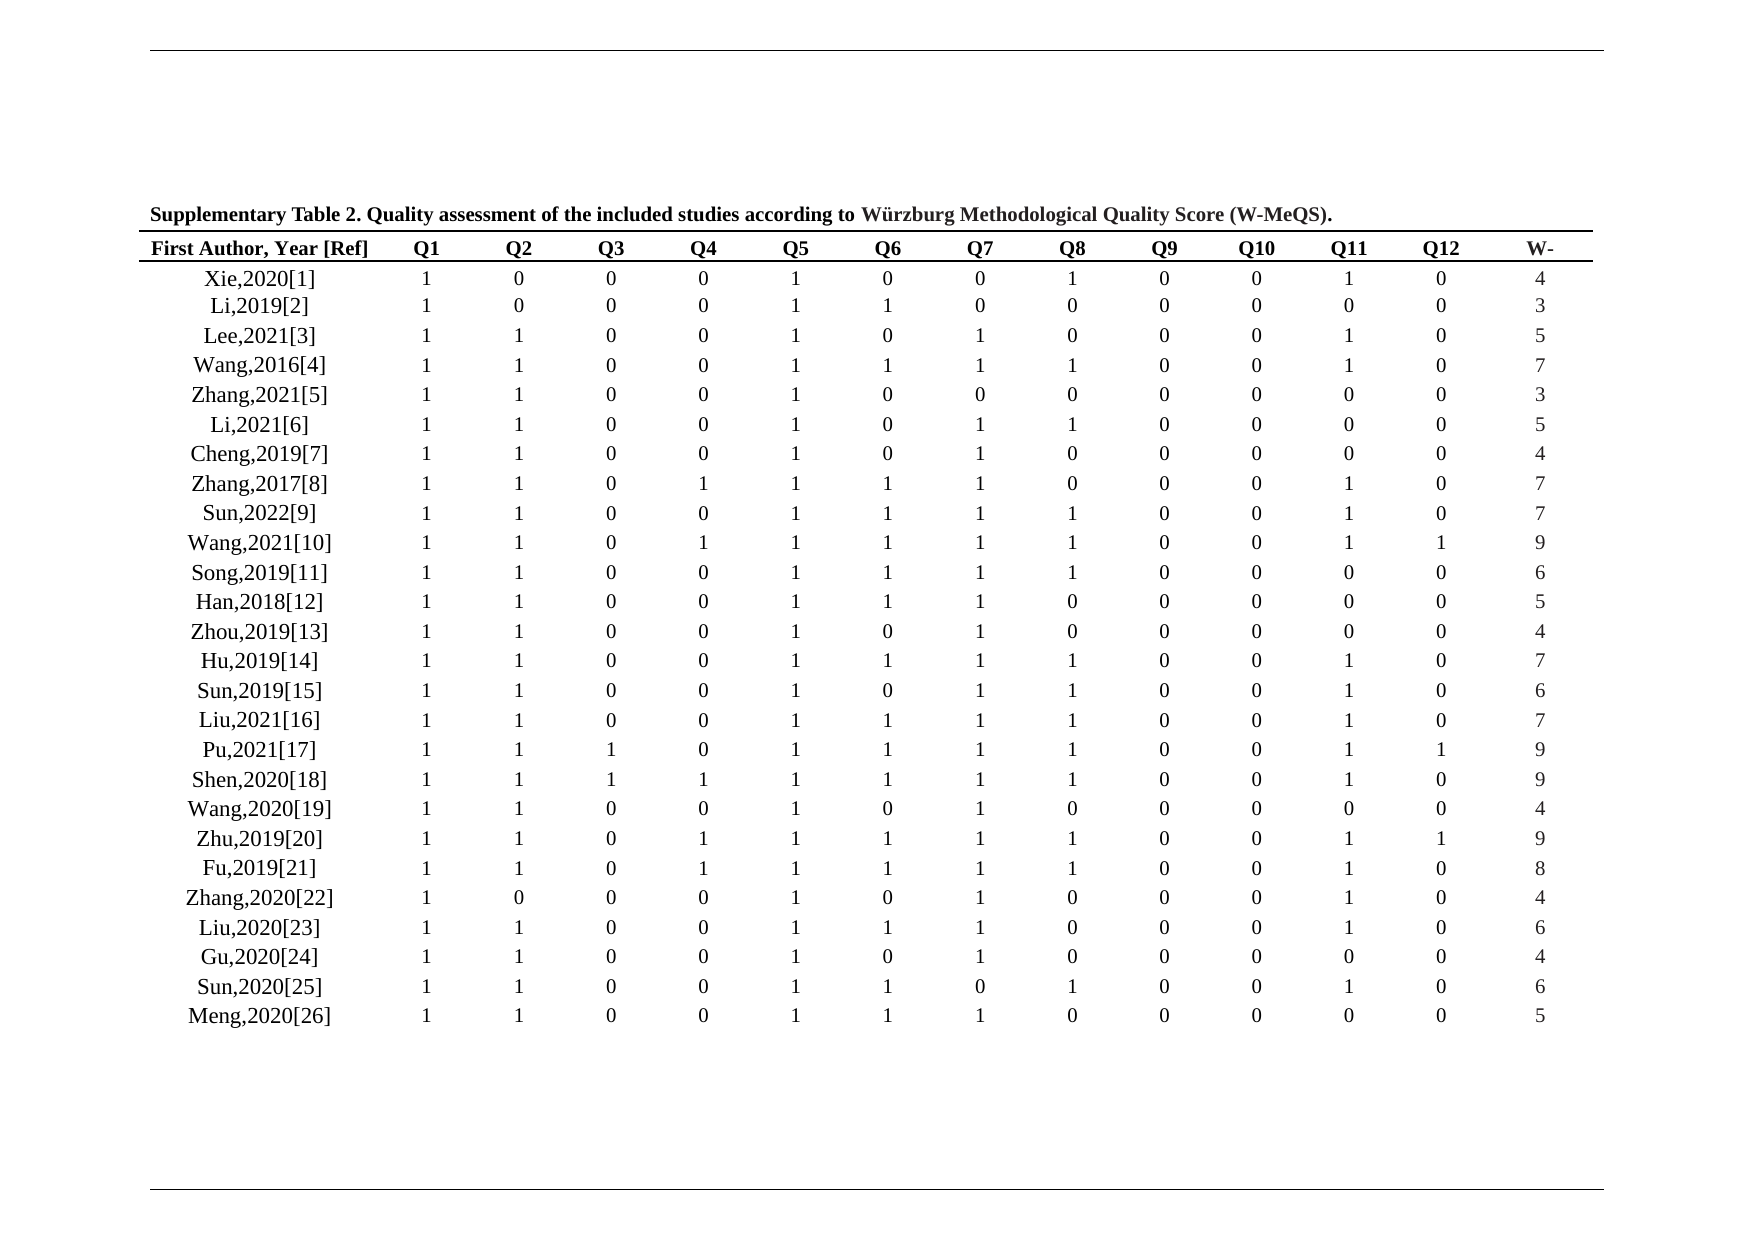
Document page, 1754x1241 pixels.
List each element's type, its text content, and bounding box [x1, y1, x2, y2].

table_cell 1 [380, 704, 472, 733]
table_cell Song,2019[11] [139, 556, 380, 585]
table_cell 0 [565, 556, 657, 585]
table_header Q4 [657, 232, 749, 260]
table_cell 0 [657, 556, 749, 585]
table_cell 1 [380, 408, 472, 437]
table_cell 1 [473, 733, 565, 763]
table_cell 1 [1303, 319, 1395, 348]
table_cell 1 [749, 408, 842, 437]
table_cell 1 [1303, 822, 1395, 851]
table_cell 0 [1395, 496, 1487, 526]
table_cell 1 [749, 585, 842, 615]
table_cell 1 [842, 911, 934, 940]
table_cell 1 [1026, 733, 1118, 763]
table_cell Zhang,2017[8] [139, 467, 380, 496]
table_cell 1 [1026, 262, 1118, 289]
table_cell 1 [749, 289, 842, 319]
table_cell 1 [1026, 644, 1118, 674]
table_cell 1 [1303, 674, 1395, 703]
table_cell 1 [657, 851, 749, 881]
table_cell 0 [565, 378, 657, 408]
table_cell 0 [565, 851, 657, 881]
table_cell 6 [1487, 556, 1593, 585]
table_cell 0 [657, 585, 749, 615]
table_header Q5 [749, 232, 842, 260]
table_cell 1 [749, 644, 842, 674]
table_cell 0 [1118, 704, 1210, 733]
table_cell Sun,2022[9] [139, 496, 380, 526]
table_cell 0 [657, 349, 749, 378]
table_cell 0 [1210, 822, 1303, 851]
table_cell 1 [380, 585, 472, 615]
table_cell 1 [473, 822, 565, 851]
table_cell 1 [380, 437, 472, 467]
table_cell 1 [842, 704, 934, 733]
table_cell 1 [380, 349, 472, 378]
table_cell 1 [934, 437, 1026, 467]
table_cell 0 [1395, 615, 1487, 644]
table_cell 1 [842, 496, 934, 526]
table_cell 1 [749, 467, 842, 496]
table_cell 1 [934, 408, 1026, 437]
table_cell 1 [749, 437, 842, 467]
table_cell 0 [657, 615, 749, 644]
table_cell 0 [934, 289, 1026, 319]
table_cell 1 [473, 585, 565, 615]
table_cell 7 [1487, 467, 1593, 496]
table_cell 0 [565, 704, 657, 733]
table_cell 1 [934, 674, 1026, 703]
table_cell 1 [1026, 674, 1118, 703]
table_cell 0 [842, 378, 934, 408]
table_cell 0 [1026, 792, 1118, 822]
table_cell 1 [934, 496, 1026, 526]
table_cell 0 [1395, 792, 1487, 822]
table_cell 1 [749, 763, 842, 792]
table_cell 0 [1118, 437, 1210, 467]
table_cell 0 [1026, 615, 1118, 644]
table_cell 3 [1487, 289, 1593, 319]
table_cell 0 [1118, 585, 1210, 615]
table_cell 9 [1487, 526, 1593, 556]
table_cell 0 [565, 674, 657, 703]
table_cell 0 [565, 467, 657, 496]
table_cell 0 [565, 289, 657, 319]
table_cell 1 [380, 262, 472, 289]
table_cell Liu,2021[16] [139, 704, 380, 733]
table_cell 1 [842, 733, 934, 763]
table_cell 1 [934, 881, 1026, 911]
table_cell 1 [473, 792, 565, 822]
table_cell 1 [749, 349, 842, 378]
table_cell Zhou,2019[13] [139, 615, 380, 644]
table_cell 0 [1395, 674, 1487, 703]
table_cell 1 [473, 615, 565, 644]
table_cell 1 [473, 408, 565, 437]
table_cell 0 [842, 674, 934, 703]
table_cell 0 [1210, 940, 1303, 970]
table_cell 1 [380, 999, 472, 1029]
table_cell 0 [1026, 585, 1118, 615]
table_cell 1 [1026, 496, 1118, 526]
table_cell 5 [1487, 319, 1593, 348]
table_cell 1 [749, 526, 842, 556]
table_cell 0 [657, 881, 749, 911]
table_cell 0 [1210, 585, 1303, 615]
table_cell 1 [380, 881, 472, 911]
table_cell 0 [1210, 999, 1303, 1029]
table_cell 1 [380, 526, 472, 556]
table_cell 0 [1395, 349, 1487, 378]
table_cell 1 [934, 733, 1026, 763]
table_cell 1 [934, 467, 1026, 496]
table_cell 0 [934, 262, 1026, 289]
table_cell 0 [1118, 526, 1210, 556]
table_cell 1 [842, 763, 934, 792]
table_cell 0 [1210, 851, 1303, 881]
table_cell 0 [1210, 970, 1303, 999]
table_cell 0 [934, 970, 1026, 999]
table_cell 1 [380, 733, 472, 763]
table_cell 0 [1118, 467, 1210, 496]
table_cell 1 [934, 851, 1026, 881]
table_cell 0 [842, 615, 934, 644]
table_cell 1 [473, 349, 565, 378]
text Supplementary Table 2. Quality assessment of the included studies according to Würzburg Methodological Quality Score (W-MeQS). [150, 198, 1604, 230]
table_cell 0 [565, 319, 657, 348]
table_cell 0 [1118, 289, 1210, 319]
table_header Q3 [565, 232, 657, 260]
table_cell 1 [842, 556, 934, 585]
table_cell 0 [565, 496, 657, 526]
table_cell 1 [473, 378, 565, 408]
table_cell 1 [473, 704, 565, 733]
table_header First Author, Year [Ref] [139, 232, 380, 260]
table_cell 0 [1395, 585, 1487, 615]
table_cell 0 [1118, 999, 1210, 1029]
table_cell 1 [380, 970, 472, 999]
table_cell 6 [1487, 911, 1593, 940]
table_cell 0 [1303, 999, 1395, 1029]
table_cell 4 [1487, 881, 1593, 911]
table_header Q12 [1395, 232, 1487, 260]
table_cell 0 [657, 644, 749, 674]
table_cell 1 [934, 763, 1026, 792]
table_cell 1 [380, 556, 472, 585]
table_cell 1 [473, 940, 565, 970]
table_cell 0 [657, 289, 749, 319]
table_cell Gu,2020[24] [139, 940, 380, 970]
table_cell 0 [565, 911, 657, 940]
table_cell 0 [657, 496, 749, 526]
table_cell 0 [1026, 289, 1118, 319]
table_cell 0 [1118, 319, 1210, 348]
table_cell 1 [657, 822, 749, 851]
table_cell 0 [1303, 792, 1395, 822]
table_cell 1 [934, 615, 1026, 644]
table_cell 1 [749, 674, 842, 703]
table_cell 0 [842, 262, 934, 289]
table_cell 1 [565, 763, 657, 792]
table_cell 0 [1395, 763, 1487, 792]
table_cell 8 [1487, 851, 1593, 881]
table_cell 1 [749, 378, 842, 408]
table_cell 1 [1026, 556, 1118, 585]
table_cell 0 [1210, 349, 1303, 378]
table_cell 0 [657, 704, 749, 733]
table_cell Xie,2020[1] [139, 262, 380, 289]
table_cell Sun,2020[25] [139, 970, 380, 999]
table_cell 1 [934, 822, 1026, 851]
table_cell 1 [842, 349, 934, 378]
table_cell 0 [565, 644, 657, 674]
table_cell 0 [1026, 911, 1118, 940]
table_cell 1 [1395, 526, 1487, 556]
table_cell 1 [657, 467, 749, 496]
table_cell Li,2019[2] [139, 289, 380, 319]
table_cell Wang,2021[10] [139, 526, 380, 556]
table_cell 0 [1210, 526, 1303, 556]
table_header Q8 [1026, 232, 1118, 260]
table_cell 1 [1303, 526, 1395, 556]
table_cell 0 [1210, 378, 1303, 408]
table_cell 5 [1487, 408, 1593, 437]
table_cell 0 [1210, 792, 1303, 822]
table_cell 0 [842, 881, 934, 911]
table_cell 0 [657, 262, 749, 289]
table_cell 1 [380, 763, 472, 792]
table_cell 1 [842, 467, 934, 496]
table_cell 0 [1118, 408, 1210, 437]
table_cell 0 [1118, 378, 1210, 408]
table_cell 1 [1303, 349, 1395, 378]
table_cell 0 [1118, 644, 1210, 674]
table_cell 1 [473, 556, 565, 585]
table_cell 0 [1395, 911, 1487, 940]
table_cell 1 [1303, 911, 1395, 940]
table_cell 0 [1118, 496, 1210, 526]
table_cell Meng,2020[26] [139, 999, 380, 1029]
table_cell 0 [1395, 999, 1487, 1029]
table_cell 1 [1303, 881, 1395, 911]
table_cell 7 [1487, 496, 1593, 526]
table_cell 0 [657, 792, 749, 822]
table_cell 0 [565, 408, 657, 437]
table_cell 3 [1487, 378, 1593, 408]
table_cell 7 [1487, 349, 1593, 378]
table_cell 0 [1395, 644, 1487, 674]
table_cell 1 [1303, 733, 1395, 763]
table_cell 4 [1487, 262, 1593, 289]
table_cell 0 [1118, 822, 1210, 851]
table_cell 1 [380, 644, 472, 674]
table_cell 0 [657, 378, 749, 408]
table_cell 0 [1395, 881, 1487, 911]
table_cell 0 [657, 408, 749, 437]
table_cell 1 [380, 467, 472, 496]
table_cell 0 [1303, 556, 1395, 585]
table_cell 1 [842, 289, 934, 319]
table_cell 0 [1210, 881, 1303, 911]
table_cell 0 [473, 881, 565, 911]
table_cell 0 [565, 792, 657, 822]
table_cell 0 [1303, 437, 1395, 467]
table_cell 1 [749, 704, 842, 733]
table_cell 0 [1395, 940, 1487, 970]
table_cell 1 [565, 733, 657, 763]
table_cell 1 [934, 585, 1026, 615]
table_cell 0 [657, 319, 749, 348]
table_cell 1 [749, 792, 842, 822]
table_cell 1 [380, 940, 472, 970]
table_cell 1 [842, 851, 934, 881]
table_cell Zhu,2019[20] [139, 822, 380, 851]
table_cell 1 [380, 289, 472, 319]
table_cell 1 [749, 822, 842, 851]
table_cell 1 [842, 970, 934, 999]
table_cell 0 [1303, 615, 1395, 644]
table_cell Shen,2020[18] [139, 763, 380, 792]
table_cell 1 [1026, 704, 1118, 733]
table_cell 0 [565, 526, 657, 556]
table_cell 1 [380, 496, 472, 526]
table_cell 0 [1118, 792, 1210, 822]
table_cell 1 [473, 644, 565, 674]
table_cell 0 [1210, 674, 1303, 703]
table_cell 1 [473, 526, 565, 556]
table_cell 4 [1487, 940, 1593, 970]
table_cell 7 [1487, 704, 1593, 733]
table_cell 1 [842, 526, 934, 556]
table_cell 1 [1303, 262, 1395, 289]
table_cell 0 [657, 911, 749, 940]
table_cell 1 [1026, 822, 1118, 851]
table_cell 0 [1026, 319, 1118, 348]
table_cell 0 [1395, 437, 1487, 467]
table_cell Wang,2020[19] [139, 792, 380, 822]
table_cell 0 [934, 378, 1026, 408]
table_cell 1 [749, 496, 842, 526]
table_cell 1 [1026, 763, 1118, 792]
table_cell 0 [1210, 763, 1303, 792]
table_cell 1 [473, 496, 565, 526]
table_cell 1 [1303, 851, 1395, 881]
table_cell 9 [1487, 733, 1593, 763]
table_cell 0 [1026, 467, 1118, 496]
table_cell 1 [749, 615, 842, 644]
table_cell 0 [657, 733, 749, 763]
table_cell 0 [1210, 704, 1303, 733]
table_cell 1 [749, 733, 842, 763]
table_cell 1 [380, 615, 472, 644]
table_cell 1 [1303, 496, 1395, 526]
table_cell 1 [1303, 970, 1395, 999]
table_cell 1 [749, 999, 842, 1029]
table_cell 0 [1118, 851, 1210, 881]
table_cell 0 [1395, 408, 1487, 437]
table_cell 0 [1026, 881, 1118, 911]
table_cell Liu,2020[23] [139, 911, 380, 940]
table_cell 0 [1210, 496, 1303, 526]
table_cell 0 [657, 970, 749, 999]
table_cell 0 [1026, 940, 1118, 970]
table_cell 1 [473, 999, 565, 1029]
table_cell 1 [1395, 822, 1487, 851]
table_cell Hu,2019[14] [139, 644, 380, 674]
table_header Q2 [473, 232, 565, 260]
table_cell Zhang,2021[5] [139, 378, 380, 408]
table_cell 0 [1303, 289, 1395, 319]
table_cell 9 [1487, 822, 1593, 851]
table_cell Pu,2021[17] [139, 733, 380, 763]
table_cell 0 [1395, 467, 1487, 496]
table_cell 1 [657, 526, 749, 556]
table_cell 0 [1395, 704, 1487, 733]
table_cell 0 [565, 881, 657, 911]
table_cell 1 [1026, 408, 1118, 437]
table_cell 1 [749, 970, 842, 999]
table_cell 0 [1026, 437, 1118, 467]
table_header Q1 [380, 232, 472, 260]
table_cell 1 [473, 467, 565, 496]
table_cell 0 [657, 437, 749, 467]
table_cell 0 [1118, 940, 1210, 970]
table_cell 1 [934, 704, 1026, 733]
table_cell 0 [565, 970, 657, 999]
table_cell 0 [1210, 467, 1303, 496]
table_cell 1 [1026, 526, 1118, 556]
table_cell 0 [1118, 911, 1210, 940]
table_cell 1 [749, 881, 842, 911]
table_cell 1 [934, 999, 1026, 1029]
table_cell 0 [657, 674, 749, 703]
table_cell 1 [1303, 644, 1395, 674]
table_cell 0 [1303, 940, 1395, 970]
table_cell 0 [1118, 349, 1210, 378]
table_cell Zhang,2020[22] [139, 881, 380, 911]
table_cell 0 [473, 262, 565, 289]
table_cell 1 [934, 644, 1026, 674]
table_cell 1 [380, 674, 472, 703]
table_cell 0 [842, 940, 934, 970]
table_cell 0 [565, 940, 657, 970]
table_cell 0 [565, 585, 657, 615]
table_cell 0 [1395, 319, 1487, 348]
table_cell 1 [380, 378, 472, 408]
table_cell 7 [1487, 644, 1593, 674]
table_cell 6 [1487, 970, 1593, 999]
table_cell 1 [934, 526, 1026, 556]
table_cell 0 [1210, 733, 1303, 763]
table_cell 0 [1210, 289, 1303, 319]
table_cell 1 [934, 349, 1026, 378]
table_cell 0 [1303, 408, 1395, 437]
table_cell 0 [1303, 378, 1395, 408]
table_cell 0 [1395, 289, 1487, 319]
table_cell 0 [1118, 674, 1210, 703]
table_cell 0 [1210, 644, 1303, 674]
table_cell 0 [842, 319, 934, 348]
table_cell 1 [749, 262, 842, 289]
table_cell 4 [1487, 437, 1593, 467]
table_cell 0 [842, 408, 934, 437]
table_cell 0 [657, 940, 749, 970]
table_cell 0 [842, 792, 934, 822]
table_cell 1 [380, 792, 472, 822]
table_cell 1 [473, 851, 565, 881]
table_cell 0 [565, 349, 657, 378]
table_cell 0 [1026, 378, 1118, 408]
table_cell 1 [934, 319, 1026, 348]
table_cell Han,2018[12] [139, 585, 380, 615]
table_cell 0 [1210, 615, 1303, 644]
table_cell 1 [749, 556, 842, 585]
table_cell 0 [565, 615, 657, 644]
table_header Q10 [1210, 232, 1303, 260]
table_cell 1 [1303, 704, 1395, 733]
table_cell 0 [1118, 970, 1210, 999]
table_cell 1 [380, 911, 472, 940]
table_cell 1 [1026, 851, 1118, 881]
table_cell 1 [934, 911, 1026, 940]
table_cell 0 [1026, 999, 1118, 1029]
table_cell 0 [1210, 408, 1303, 437]
table_cell Sun,2019[15] [139, 674, 380, 703]
table_cell 0 [1118, 881, 1210, 911]
table_cell 0 [1118, 733, 1210, 763]
table_cell 0 [1395, 851, 1487, 881]
table_cell Cheng,2019[7] [139, 437, 380, 467]
table_cell 1 [934, 556, 1026, 585]
table_cell 0 [565, 999, 657, 1029]
table_header W-MeQS [1487, 232, 1593, 260]
table_cell 1 [934, 792, 1026, 822]
table_cell 1 [1395, 733, 1487, 763]
table_cell 1 [749, 851, 842, 881]
table_cell 1 [380, 851, 472, 881]
table_cell 0 [565, 262, 657, 289]
table_cell 5 [1487, 999, 1593, 1029]
table_cell 0 [1210, 437, 1303, 467]
table_cell 0 [1210, 262, 1303, 289]
table_cell 0 [1303, 585, 1395, 615]
table_cell 1 [1303, 763, 1395, 792]
table_cell 0 [565, 822, 657, 851]
table_header Q6 [842, 232, 934, 260]
table_cell 1 [749, 940, 842, 970]
table_cell 0 [1395, 262, 1487, 289]
table_cell 0 [1395, 970, 1487, 999]
table_cell 0 [1118, 763, 1210, 792]
table_cell 1 [842, 644, 934, 674]
table_cell Li,2021[6] [139, 408, 380, 437]
table_cell 0 [1118, 615, 1210, 644]
table_header Q11 [1303, 232, 1395, 260]
table_cell 1 [934, 940, 1026, 970]
table_cell 1 [1026, 970, 1118, 999]
table_cell 1 [842, 585, 934, 615]
table_cell 1 [473, 763, 565, 792]
table_cell 1 [473, 911, 565, 940]
table_cell 0 [1395, 378, 1487, 408]
table_header Q7 [934, 232, 1026, 260]
table_cell 1 [380, 319, 472, 348]
table_cell 1 [473, 674, 565, 703]
table_cell 1 [380, 822, 472, 851]
table_cell 0 [1210, 911, 1303, 940]
table_cell Wang,2016[4] [139, 349, 380, 378]
table_cell 1 [842, 999, 934, 1029]
table_cell 0 [1210, 556, 1303, 585]
table_cell 0 [1118, 262, 1210, 289]
table_cell 1 [749, 319, 842, 348]
table_cell 9 [1487, 763, 1593, 792]
table_cell 1 [473, 319, 565, 348]
table_cell 1 [1303, 467, 1395, 496]
table_cell 1 [842, 822, 934, 851]
table_cell 4 [1487, 615, 1593, 644]
table_cell 1 [1026, 349, 1118, 378]
table_cell Lee,2021[3] [139, 319, 380, 348]
table_header Q9 [1118, 232, 1210, 260]
table_cell Fu,2019[21] [139, 851, 380, 881]
table_cell 6 [1487, 674, 1593, 703]
table_cell 1 [749, 911, 842, 940]
table_cell 1 [473, 970, 565, 999]
table_cell 1 [657, 763, 749, 792]
table_cell 0 [565, 437, 657, 467]
table_cell 0 [473, 289, 565, 319]
table_cell 4 [1487, 792, 1593, 822]
table_cell 1 [473, 437, 565, 467]
table_cell 0 [1210, 319, 1303, 348]
table_cell 5 [1487, 585, 1593, 615]
table_cell 0 [842, 437, 934, 467]
table_cell 0 [1395, 556, 1487, 585]
table_cell 0 [657, 999, 749, 1029]
table_cell 0 [1118, 556, 1210, 585]
